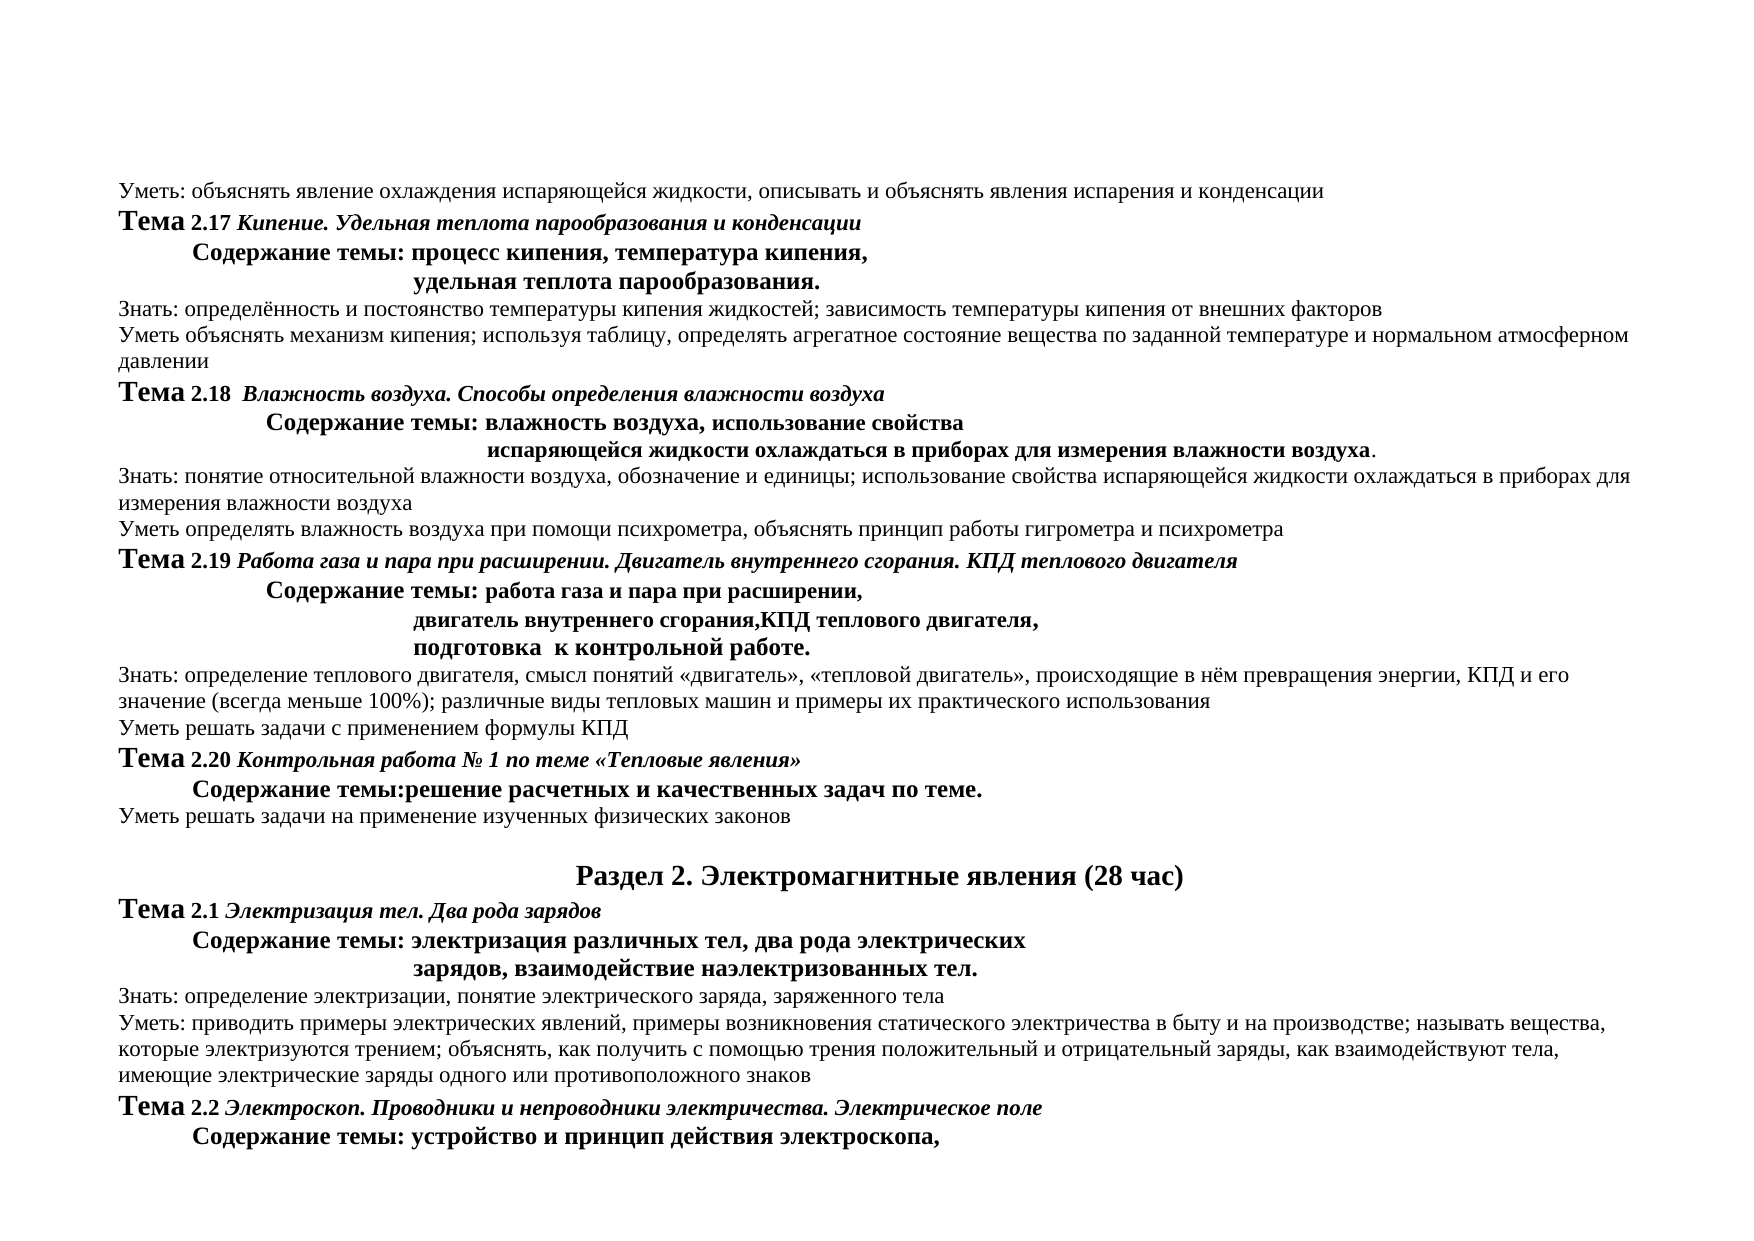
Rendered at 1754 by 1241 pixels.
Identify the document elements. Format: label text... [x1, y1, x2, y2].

text Знать: определённость и постоянство температуры кипения жидкостей; зависимость температуры кипения от внешних факторов [118, 294, 1636, 321]
text Знать: определение электризации, понятие электрического заряда, заряженного тела [118, 982, 1636, 1008]
text Уметь: приводить примеры электрических явлений, примеры возникновения статического электричества в быту и на производстве; называть вещества, которые электризуются трением; объяснять, как получить с помощью трения положительный и отрицательный заряды, как взаимодействуют тела, имеющие электрические заряды одного или противоположного знаков [118, 1008, 1636, 1088]
text двигатель внутреннего сгорания,КПД теплового двигателя, [118, 604, 1636, 632]
text Тема 2.2 Электроскоп. Проводники и непроводники электричества. Электрическое поле [118, 1088, 1636, 1121]
text Уметь решать задачи на применение изученных физических законов [118, 802, 1636, 829]
text Знать: определение теплового двигателя, смысл понятий «двигатель», «тепловой двигатель», происходящие в нём превращения энергии, КПД и его значение (всегда меньше 100%); различные виды тепловых машин и примеры их практического использования [118, 661, 1636, 714]
list Раздел 2. Электромагнитные явления (28 час) [118, 858, 1636, 891]
text Тема 2.20 Контрольная работа № 1 по теме «Тепловые явления» [118, 740, 1636, 774]
text зарядов, взаимодействие наэлектризованных тел. [118, 953, 1636, 982]
text Уметь определять влажность воздуха при помощи психрометра, объяснять принцип работы гигрометра и психрометра [118, 515, 1636, 541]
text Тема 2.17 Кипение. Удельная теплота парообразования и конденсации [118, 203, 1636, 237]
text Тема 2.19 Работа газа и пара при расширении. Двигатель внутреннего сгорания. КПД теплового двигателя [118, 541, 1636, 575]
text Знать: понятие относительной влажности воздуха, обозначение и единицы; использование свойства испаряющейся жидкости охлаждаться в приборах для измерения влажности воздуха [118, 462, 1636, 515]
text испаряющейся жидкости охлаждаться в приборах для измерения влажности воздуха. [118, 436, 1636, 462]
text Содержание темы: работа газа и пара при расширении, [118, 575, 1636, 604]
text Уметь объяснять механизм кипения; используя таблицу, определять агрегатное состояние вещества по заданной температуре и нормальном атмосферном давлении [118, 321, 1636, 374]
text Уметь решать задачи с применением формулы КПД [118, 714, 1636, 740]
text Содержание темы: устройство и принцип действия электроскопа, [118, 1121, 1636, 1150]
text подготовка к контрольной работе. [118, 632, 1636, 661]
text Содержание темы: процесс кипения, температура кипения, [118, 237, 1636, 266]
text Содержание темы: электризация различных тел, два рода электрических [118, 925, 1636, 953]
text Содержание темы: влажность воздуха, использование свойства [118, 407, 1636, 436]
text Тема 2.1 Электризация тел. Два рода зарядов [118, 891, 1636, 925]
text Уметь: объяснять явление охлаждения испаряющейся жидкости, описывать и объяснять явления испарения и конденсации [118, 177, 1636, 203]
text удельная теплота парообразования. [118, 266, 1636, 294]
text Содержание темы:решение расчетных и качественных задач по теме. [118, 774, 1636, 802]
text Тема 2.18 Влажность воздуха. Способы определения влажности воздуха [118, 374, 1636, 407]
